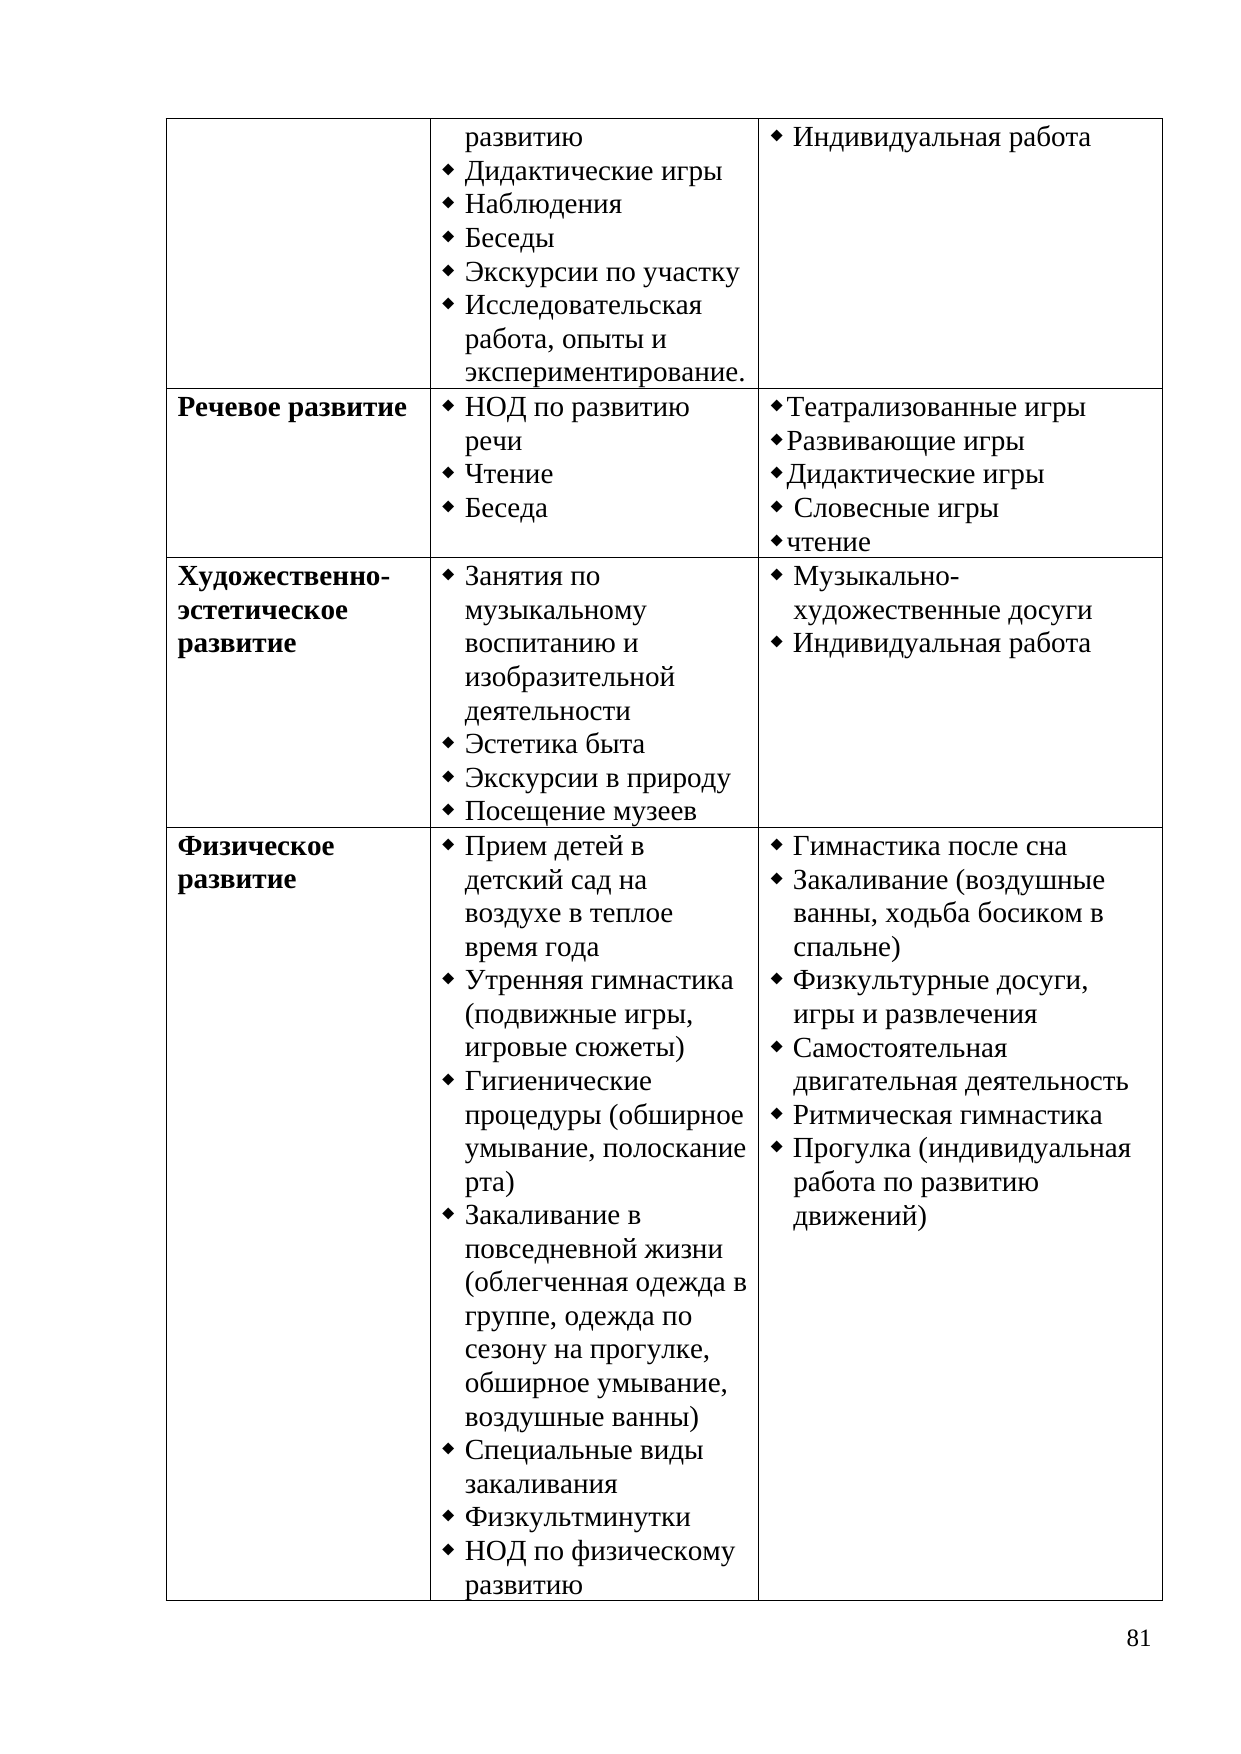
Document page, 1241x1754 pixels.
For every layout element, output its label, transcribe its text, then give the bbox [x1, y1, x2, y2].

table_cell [167, 119, 430, 388]
table_cell Физическое развитие [167, 828, 430, 1600]
table_cell НОД по развитию речи Чтение Беседа [431, 389, 758, 557]
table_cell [759, 119, 1162, 388]
table_cell Театрализованные игры Развивающие игры Дидактические игры Словесные игры чтение [759, 389, 1162, 557]
table_cell Занятия по музыкальному воспитанию и изобразительной деятельности Эстетика быта Экскурсии в природу Посещение музеев [431, 558, 758, 827]
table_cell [759, 828, 1162, 1600]
table_cell Речевое развитие [167, 389, 430, 557]
table_cell Художественно-эстетическое развитие [167, 558, 430, 827]
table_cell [431, 119, 758, 388]
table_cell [431, 828, 758, 1600]
table_cell Музыкально-художественные досуги Индивидуальная работа [759, 558, 1162, 827]
